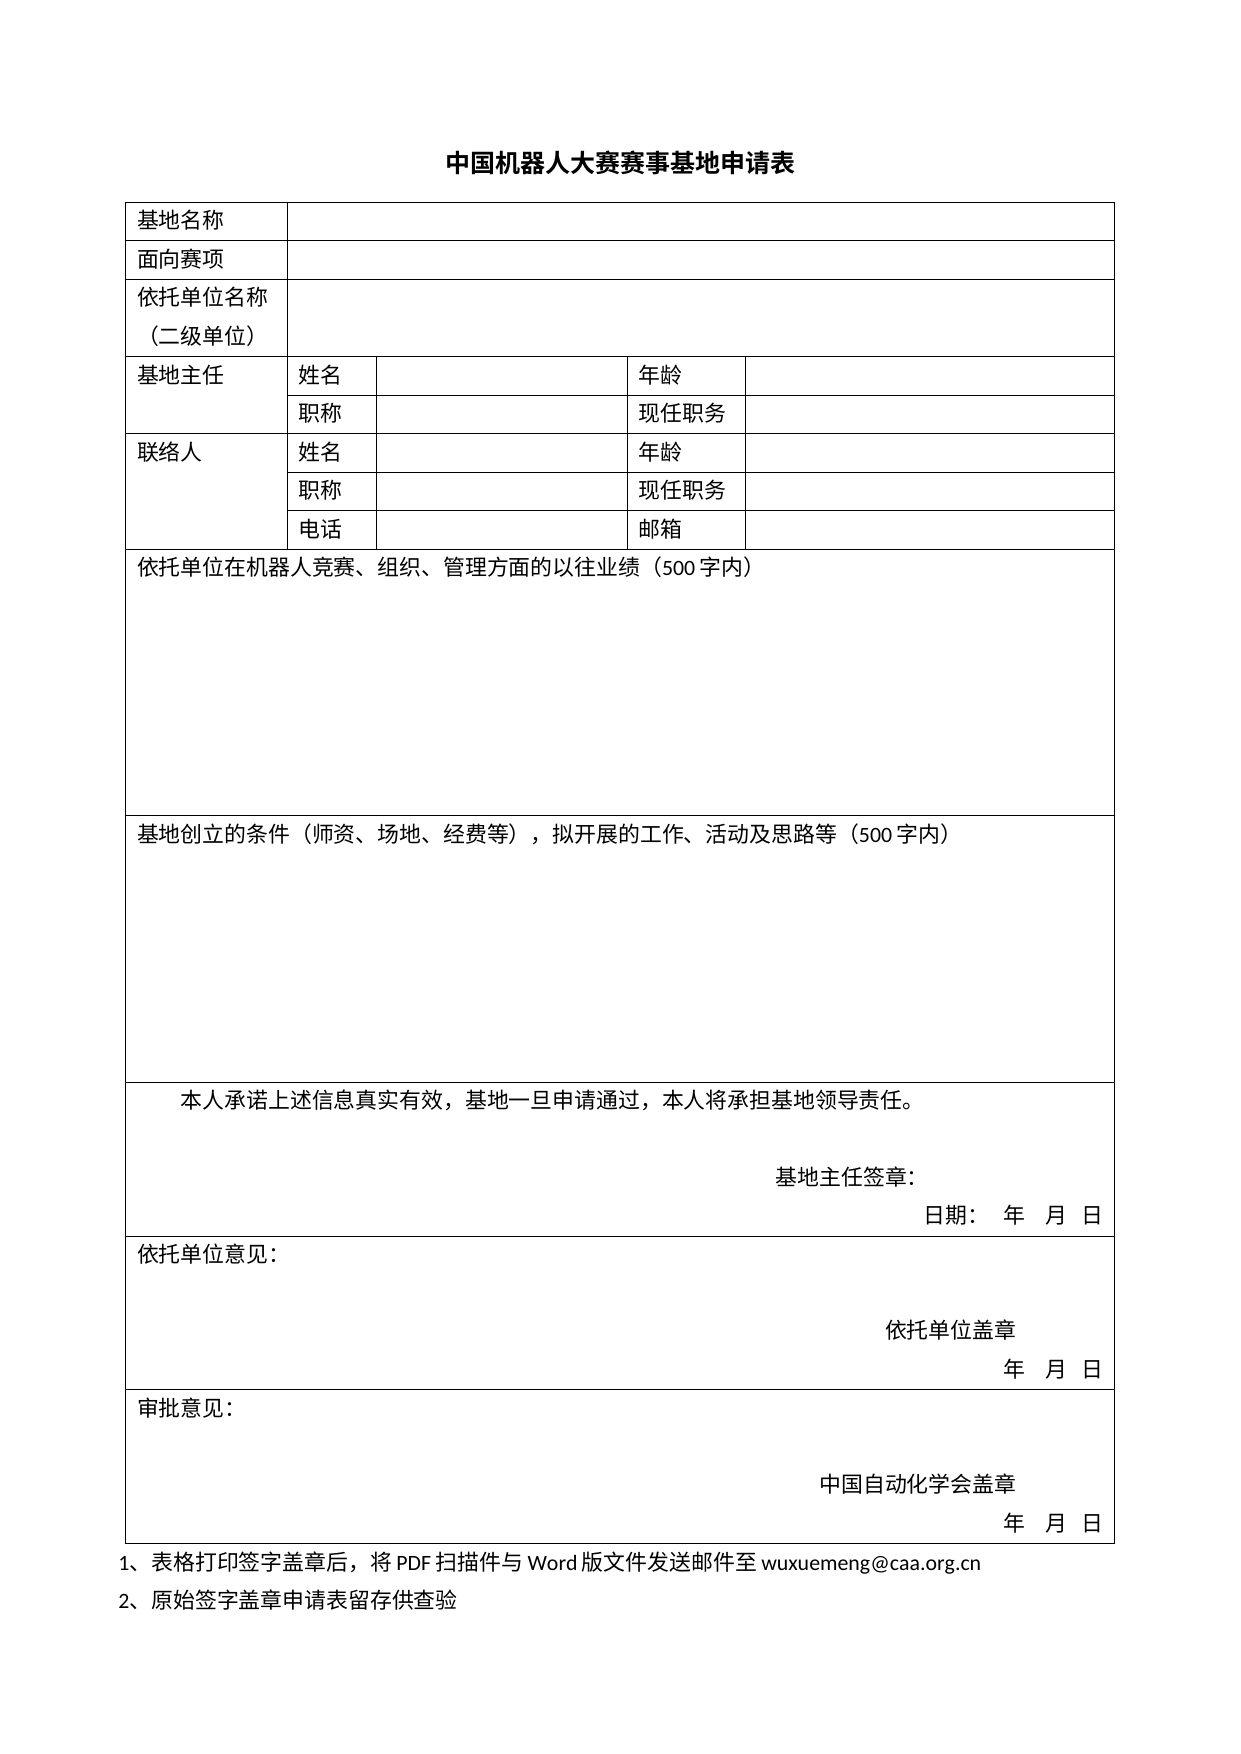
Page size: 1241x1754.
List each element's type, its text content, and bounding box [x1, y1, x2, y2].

table_cell [377, 396, 627, 433]
table_cell 电话 [288, 511, 376, 549]
table_cell 姓名 [288, 357, 376, 395]
table_cell 基地主任 [126, 357, 287, 433]
table_cell 面向赛项 [126, 241, 287, 279]
table_cell [288, 280, 1114, 356]
text 中国机器人大赛赛事基地申请表 [118, 129, 1122, 194]
table_cell 邮箱 [628, 511, 745, 549]
table_cell 本人承诺上述信息真实有效，基地一旦申请通过，本人将承担基地领导责任。 基地主任签章： 日期： 年 月 日 [126, 1083, 1114, 1236]
table_header 基地名称 [126, 203, 287, 240]
table_cell [377, 434, 627, 472]
table_cell 依托单位意见： 依托单位盖章 年 月 日 [126, 1237, 1114, 1389]
table_cell 现任职务 [628, 396, 745, 433]
table_cell 联络人 [126, 434, 287, 549]
table_cell 基地创立的条件（师资、场地、经费等），拟开展的工作、活动及思路等（500字内） [126, 816, 1114, 1082]
table_cell 依托单位名称 （二级单位） [126, 280, 287, 356]
table_cell 年龄 [628, 434, 745, 472]
table_cell [746, 473, 1114, 510]
text 2、原始签字盖章申请表留存供查验 [118, 1583, 1122, 1616]
table_cell 职称 [288, 473, 376, 510]
table_cell 现任职务 [628, 473, 745, 510]
table_cell [377, 511, 627, 549]
table_cell [746, 357, 1114, 395]
table_cell 职称 [288, 396, 376, 433]
table_cell [746, 434, 1114, 472]
table_cell [746, 511, 1114, 549]
table_cell [746, 396, 1114, 433]
table_cell [288, 241, 1114, 279]
table_cell 年龄 [628, 357, 745, 395]
table_cell 姓名 [288, 434, 376, 472]
table_header [288, 203, 1114, 240]
table_cell 依托单位在机器人竞赛、组织、管理方面的以往业绩（500字内） [126, 550, 1114, 815]
table_cell 审批意见： 中国自动化学会盖章 年 月 日 [126, 1390, 1114, 1543]
table_cell [377, 473, 627, 510]
text 1、表格打印签字盖章后，将PDF扫描件与Word版文件发送邮件至wuxuemeng@caa.org.cn [118, 1544, 1122, 1577]
table_cell [377, 357, 627, 395]
